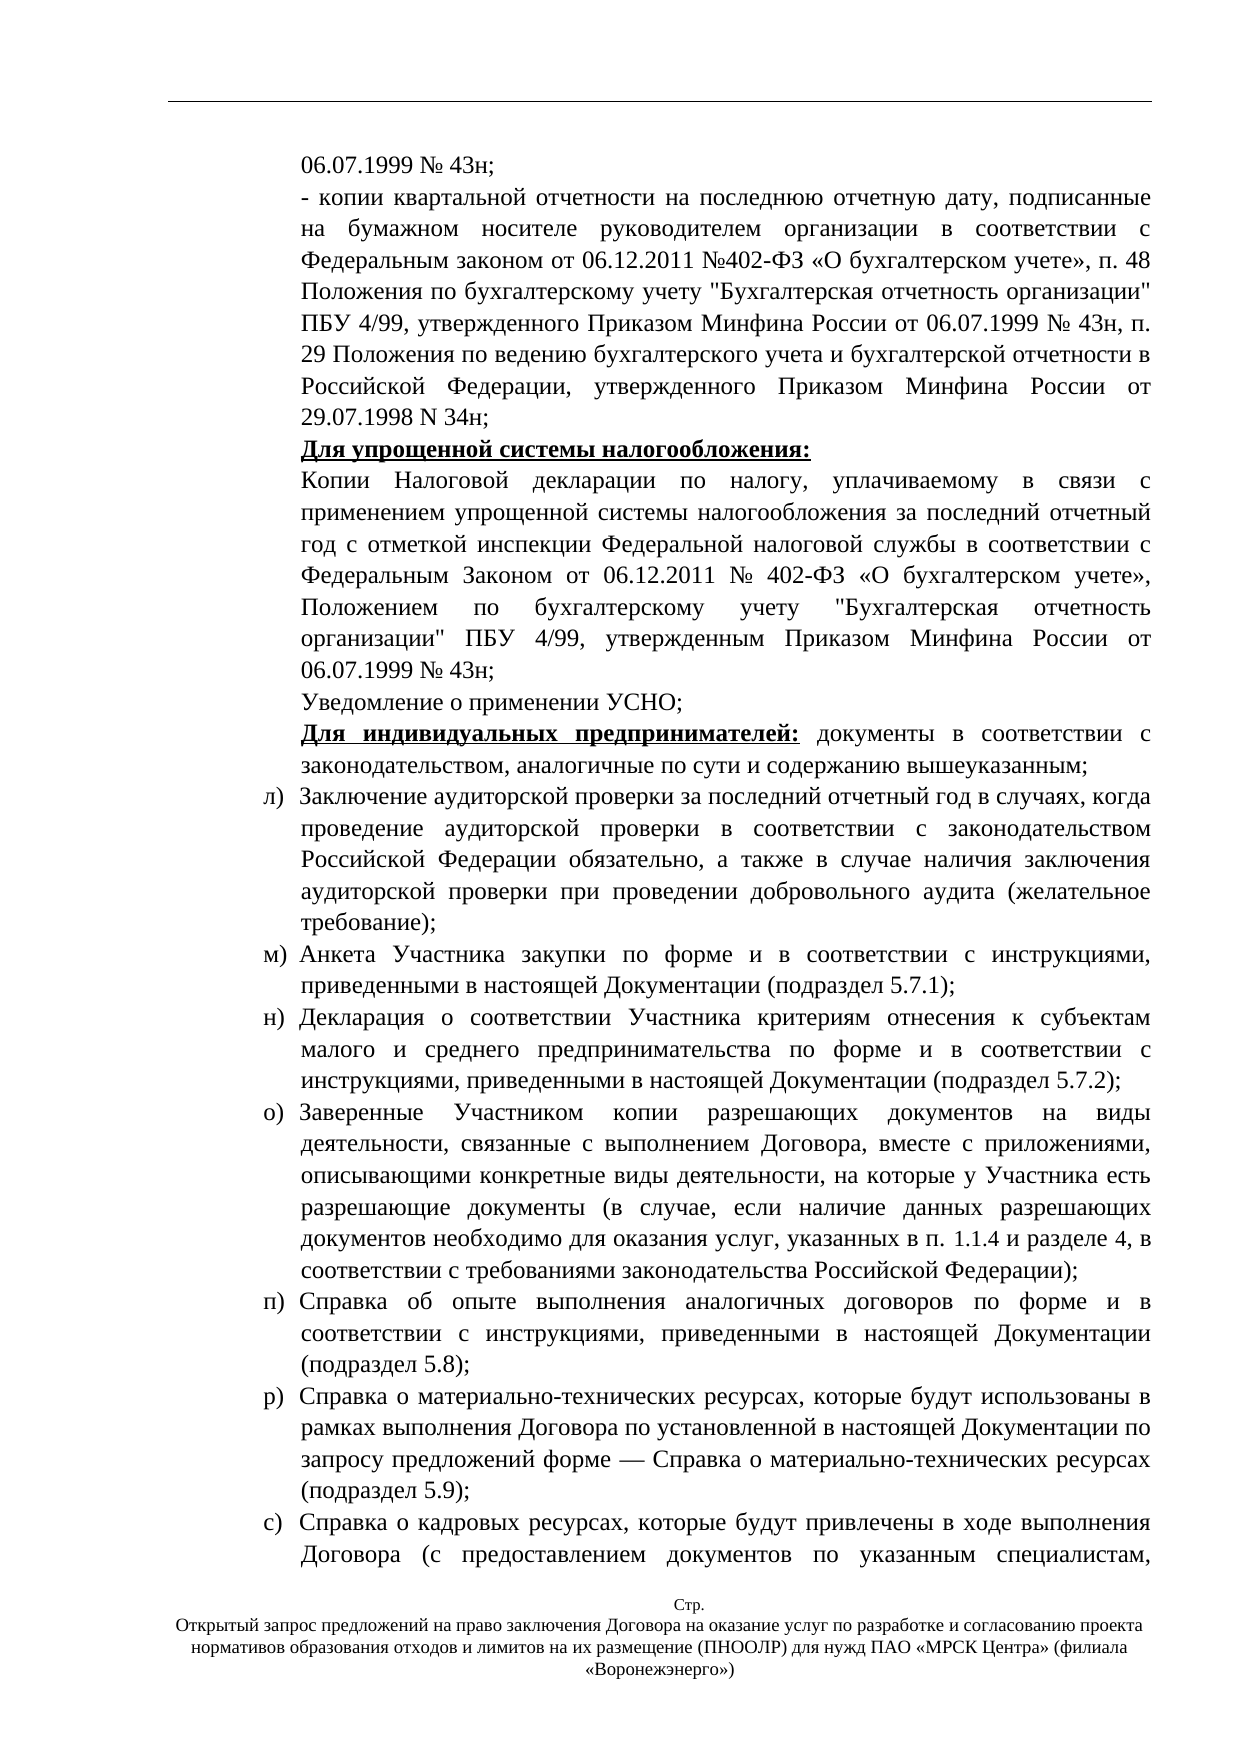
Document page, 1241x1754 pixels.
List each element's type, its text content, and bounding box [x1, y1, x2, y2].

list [263, 1507, 1152, 1567]
list Справка о материально-технических ресурсах, которые будут использованы в рамках выполнения Договора по установленной в настоящей Документации по запросу предложений форме — Справка о материально-технических ресурсах (подраздел 5.9); [263, 1381, 1152, 1504]
list Анкета Участника закупки по форме и в соответствии с инструкциями, приведенными в настоящей Документации (подраздел 5.7.1); [263, 939, 1152, 999]
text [301, 150, 1152, 179]
list Декларация о соответствии Участника критериям отнесения к субъектам малого и среднего предпринимательства по форме и в соответствии с инструкциями, приведенными в настоящей Документации (подраздел 5.7.2); [263, 1002, 1152, 1094]
text - копии квартальной отчетности на последнюю отчетную дату, подписанные на бумажном носителе руководителем организации в соответствии с Федеральным законом от 06.12.2011 №402-ФЗ «О бухгалтерском учете», п. 48 Положения по бухгалтерскому учету "Бухгалтерская отчетность организации" ПБУ 4/99, утвержденного Приказом Минфина России от 06.07.1999 № 43н, п. 29 Положения по ведению бухгалтерского учета и бухгалтерской отчетности в Российской Федерации, утвержденного Приказом Минфина России от 29.07.1998 N 34н; [301, 182, 1152, 431]
list Заключение аудиторской проверки за последний отчетный год в случаях, когда проведение аудиторской проверки в соответствии с законодательством Российской Федерации обязательно, а также в случае наличия заключения аудиторской проверки при проведении добровольного аудита (желательное требование); [263, 781, 1152, 936]
text Уведомление о применении УСНО; [301, 687, 1152, 715]
list Заверенные Участником копии разрешающих документов на виды деятельности, связанные с выполнением Договора, вместе с приложениями, описывающими конкретные виды деятельности, на которые у Участника есть разрешающие документы (в случае, если наличие данных разрешающих документов необходимо для оказания услуг, указанных в п. 1.1.4 и разделе 4, в соответствии с требованиями законодательства Российской Федерации); [263, 1097, 1152, 1283]
text Для индивидуальных предпринимателей: документы в соответствии с законодательством, аналогичные по сути и содержанию вышеуказанным; [301, 718, 1152, 778]
text Копии Налоговой декларации по налогу, уплачиваемому в связи с применением упрощенной системы налогообложения за последний отчетный год с отметкой инспекции Федеральной налоговой службы в соответствии с Федеральным Законом от 06.12.2011 № 402-ФЗ «О бухгалтерском учете», Положением по бухгалтерскому учету "Бухгалтерская отчетность организации" ПБУ 4/99, утвержденным Приказом Минфина России от 06.07.1999 № 43н; [301, 466, 1152, 684]
text Для упрощенной системы налогообложения: [301, 434, 1152, 463]
list Справка об опыте выполнения аналогичных договоров по форме и в соответствии с инструкциями, приведенными в настоящей Документации (подраздел 5.8); [263, 1286, 1152, 1378]
